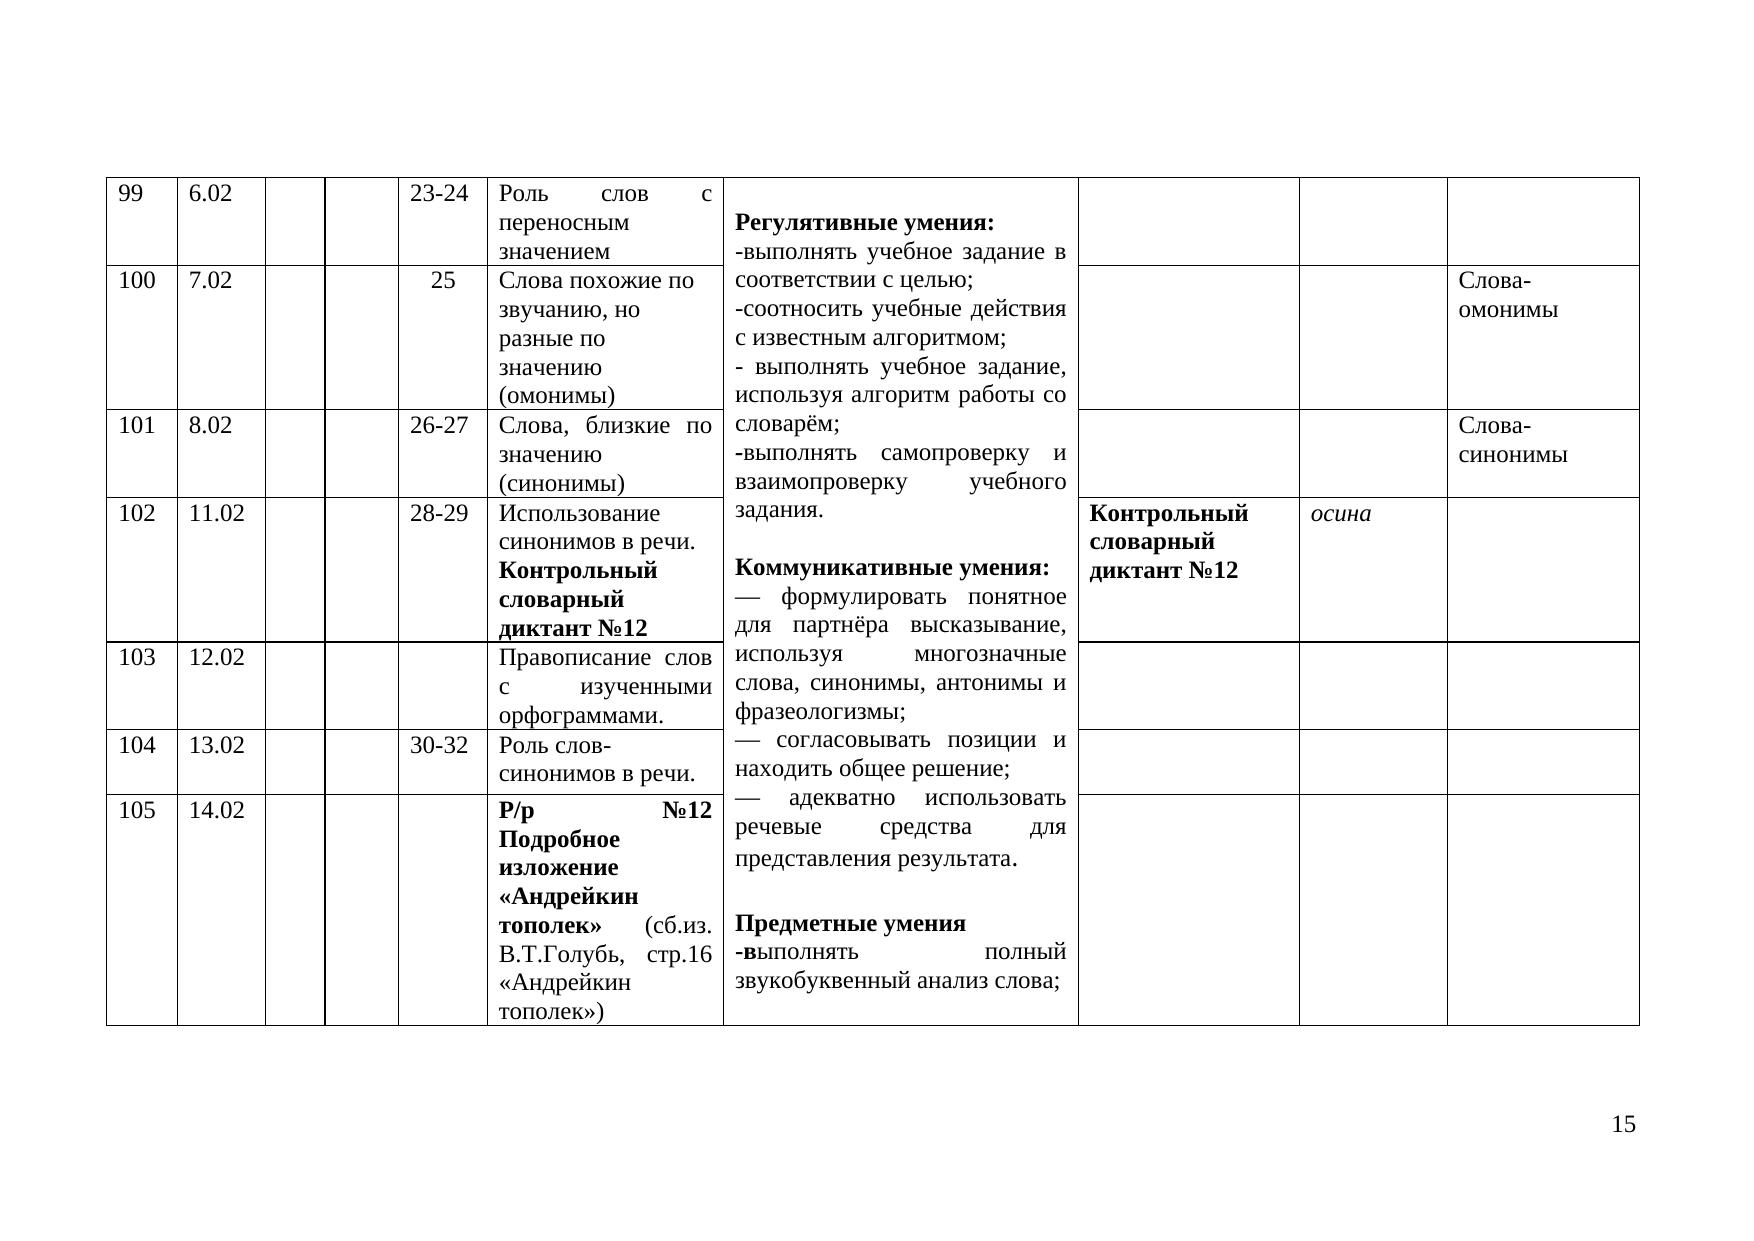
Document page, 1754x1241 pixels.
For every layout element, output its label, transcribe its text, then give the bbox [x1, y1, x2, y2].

table_cell 103 [107, 643, 177, 729]
table_cell 7.02 [178, 266, 265, 409]
table_cell [1448, 795, 1639, 1025]
table_cell 104 [107, 730, 177, 794]
table_cell 30-32 [399, 730, 487, 794]
table_cell [399, 795, 487, 1025]
table_cell 26-27 [399, 410, 487, 497]
table_cell 25 [399, 266, 487, 409]
table_cell [1300, 178, 1447, 264]
table_cell 101 [107, 410, 177, 497]
table_cell 14.02 [178, 795, 265, 1025]
table_cell [1300, 795, 1447, 1025]
table_cell 12.02 [178, 643, 265, 729]
table_cell [326, 795, 398, 1025]
table_cell 99 [107, 178, 177, 264]
table_cell [266, 266, 324, 409]
table_cell Использование синонимов в речи. Контрольный словарный диктант №12 [488, 498, 723, 641]
table_cell [1448, 178, 1639, 264]
table_cell [1300, 730, 1447, 794]
table_cell [266, 498, 324, 641]
table_cell Слова-синонимы [1448, 410, 1639, 497]
table_cell 13.02 [178, 730, 265, 794]
table_cell Слова, близкие по значению (синонимы) [488, 410, 723, 497]
table_cell 28-29 [399, 498, 487, 641]
table_cell [326, 178, 398, 264]
table_cell [266, 730, 324, 794]
table_cell Слова похожие по звучанию, но разные по значению (омонимы) [488, 266, 723, 409]
table_cell Роль слов с переносным значением [488, 178, 723, 264]
table_cell [1448, 730, 1639, 794]
table_cell [326, 410, 398, 497]
table_cell [1300, 410, 1447, 497]
table_cell [1448, 643, 1639, 729]
table_cell 11.02 [178, 498, 265, 641]
table_cell Контрольный словарный диктант №12 [1079, 498, 1299, 641]
table_cell [1300, 643, 1447, 729]
table_cell [266, 178, 324, 264]
table_cell [326, 498, 398, 641]
table_cell [1079, 730, 1299, 794]
table_cell [1079, 410, 1299, 497]
table_cell [399, 643, 487, 729]
table_cell Роль слов-синонимов в речи. [488, 730, 723, 794]
table_cell 23-24 [399, 178, 487, 264]
table_cell [1079, 178, 1299, 264]
table_cell [1079, 643, 1299, 729]
table_cell 8.02 [178, 410, 265, 497]
table_cell 102 [107, 498, 177, 641]
table_cell [1079, 266, 1299, 409]
table_cell [326, 730, 398, 794]
table_cell [326, 643, 398, 729]
table_cell [1079, 795, 1299, 1025]
table_cell осина [1300, 498, 1447, 641]
table_cell Слова-омонимы [1448, 266, 1639, 409]
table_cell 100 [107, 266, 177, 409]
table_cell [266, 643, 324, 729]
table_cell [1448, 498, 1639, 641]
table_cell [326, 266, 398, 409]
table_cell 105 [107, 795, 177, 1025]
table_cell 6.02 [178, 178, 265, 264]
table_cell [266, 795, 324, 1025]
table_cell [1300, 266, 1447, 409]
table_cell Правописание слов с изученными орфограммами. [488, 643, 723, 729]
table_cell Р/р №12 Подробное изложение «Андрейкин тополек» (сб.из. В.Т.Голубь, стр.16 «Андрейкин тополек») [488, 795, 723, 1025]
table_cell [266, 410, 324, 497]
